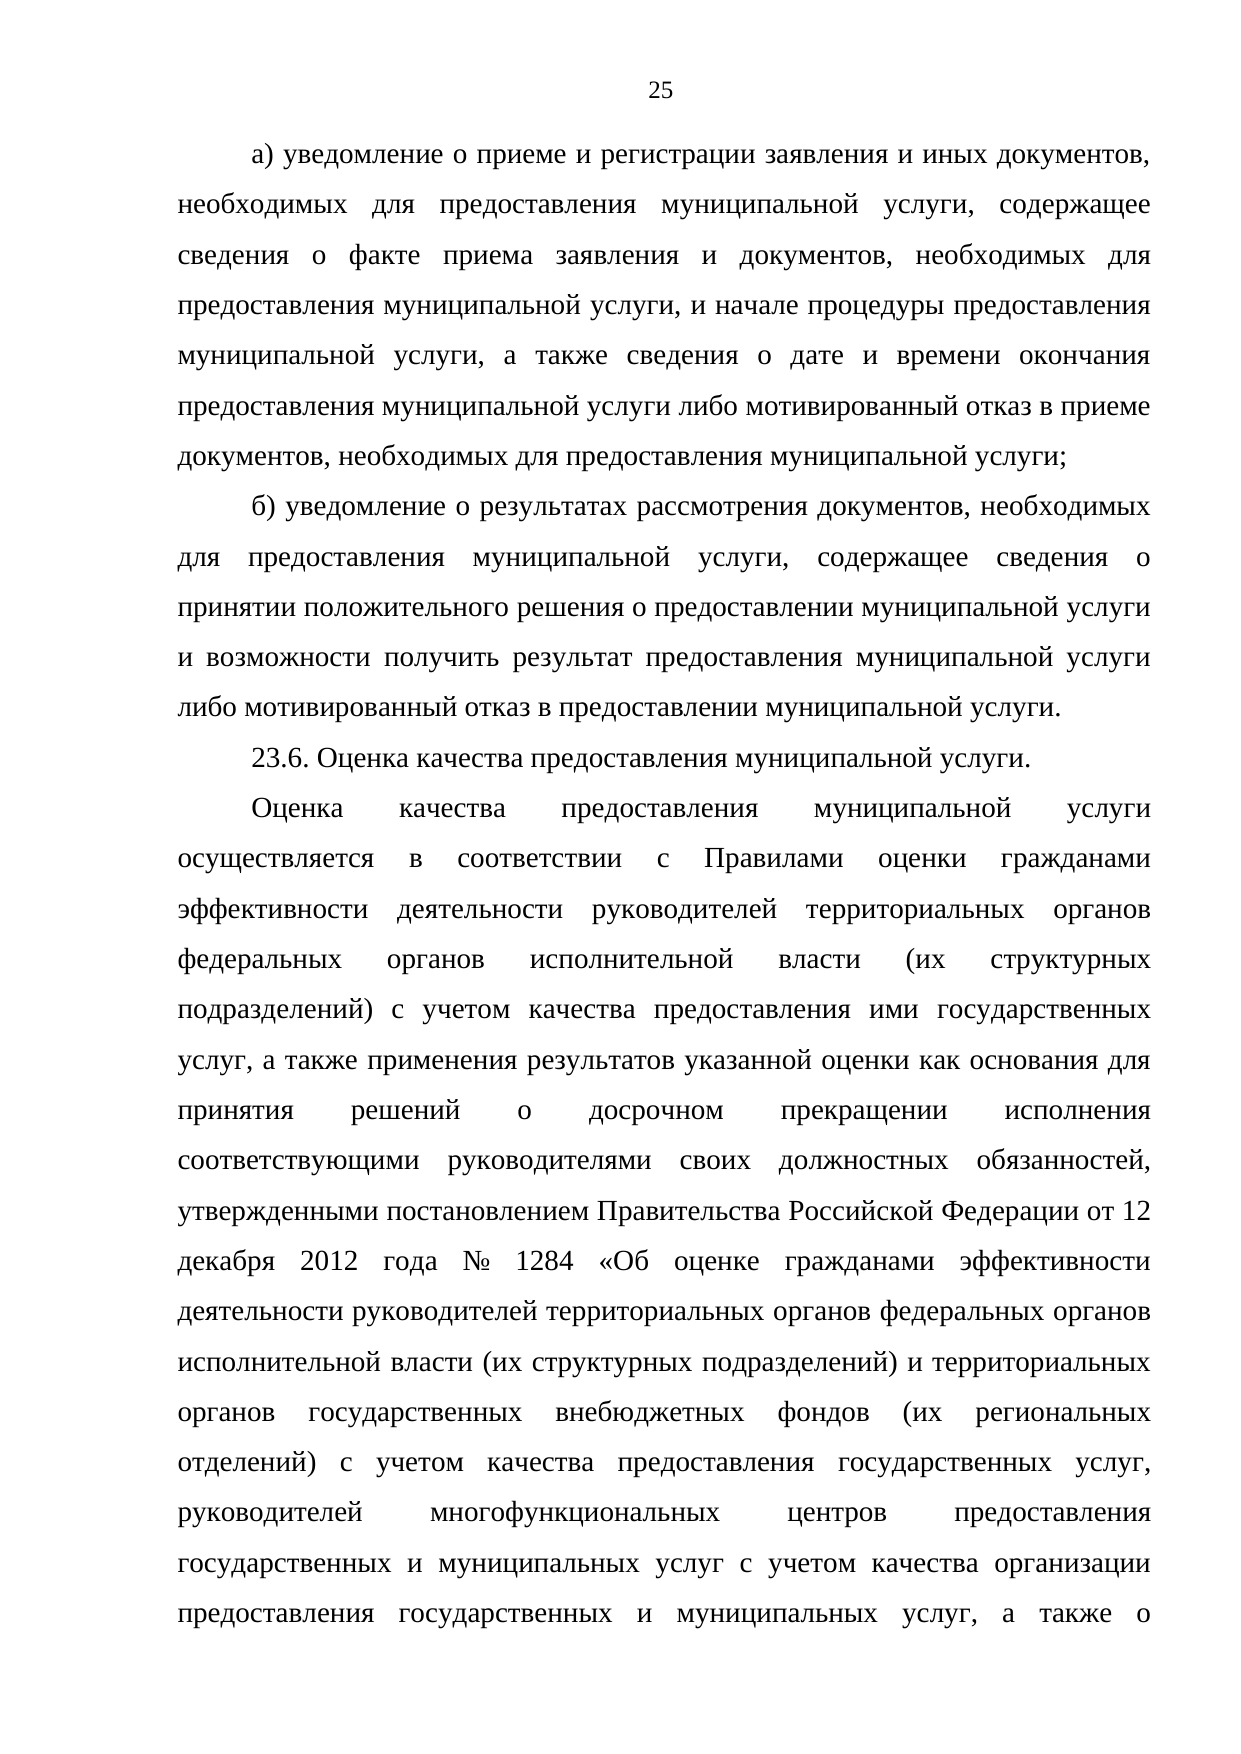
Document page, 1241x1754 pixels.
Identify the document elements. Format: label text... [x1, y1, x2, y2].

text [177, 790, 1152, 1629]
text б) уведомление о результатах рассмотрения документов, необходимых для предоставления муниципальной услуги, содержащее сведения о принятии положительного решения о предоставлении муниципальной услуги и возможности получить результат предоставления муниципальной услуги либо мотивированный отказ в предоставлении муниципальной услуги. [177, 488, 1152, 723]
text 23.6. Оценка качества предоставления муниципальной услуги. [177, 740, 1152, 773]
text а) уведомление о приеме и регистрации заявления и иных документов, необходимых для предоставления муниципальной услуги, содержащее сведения о факте приема заявления и документов, необходимых для предоставления муниципальной услуги, и начале процедуры предоставления муниципальной услуги, а также сведения о дате и времени окончания предоставления муниципальной услуги либо мотивированный отказ в приеме документов, необходимых для предоставления муниципальной услуги; [177, 136, 1152, 472]
